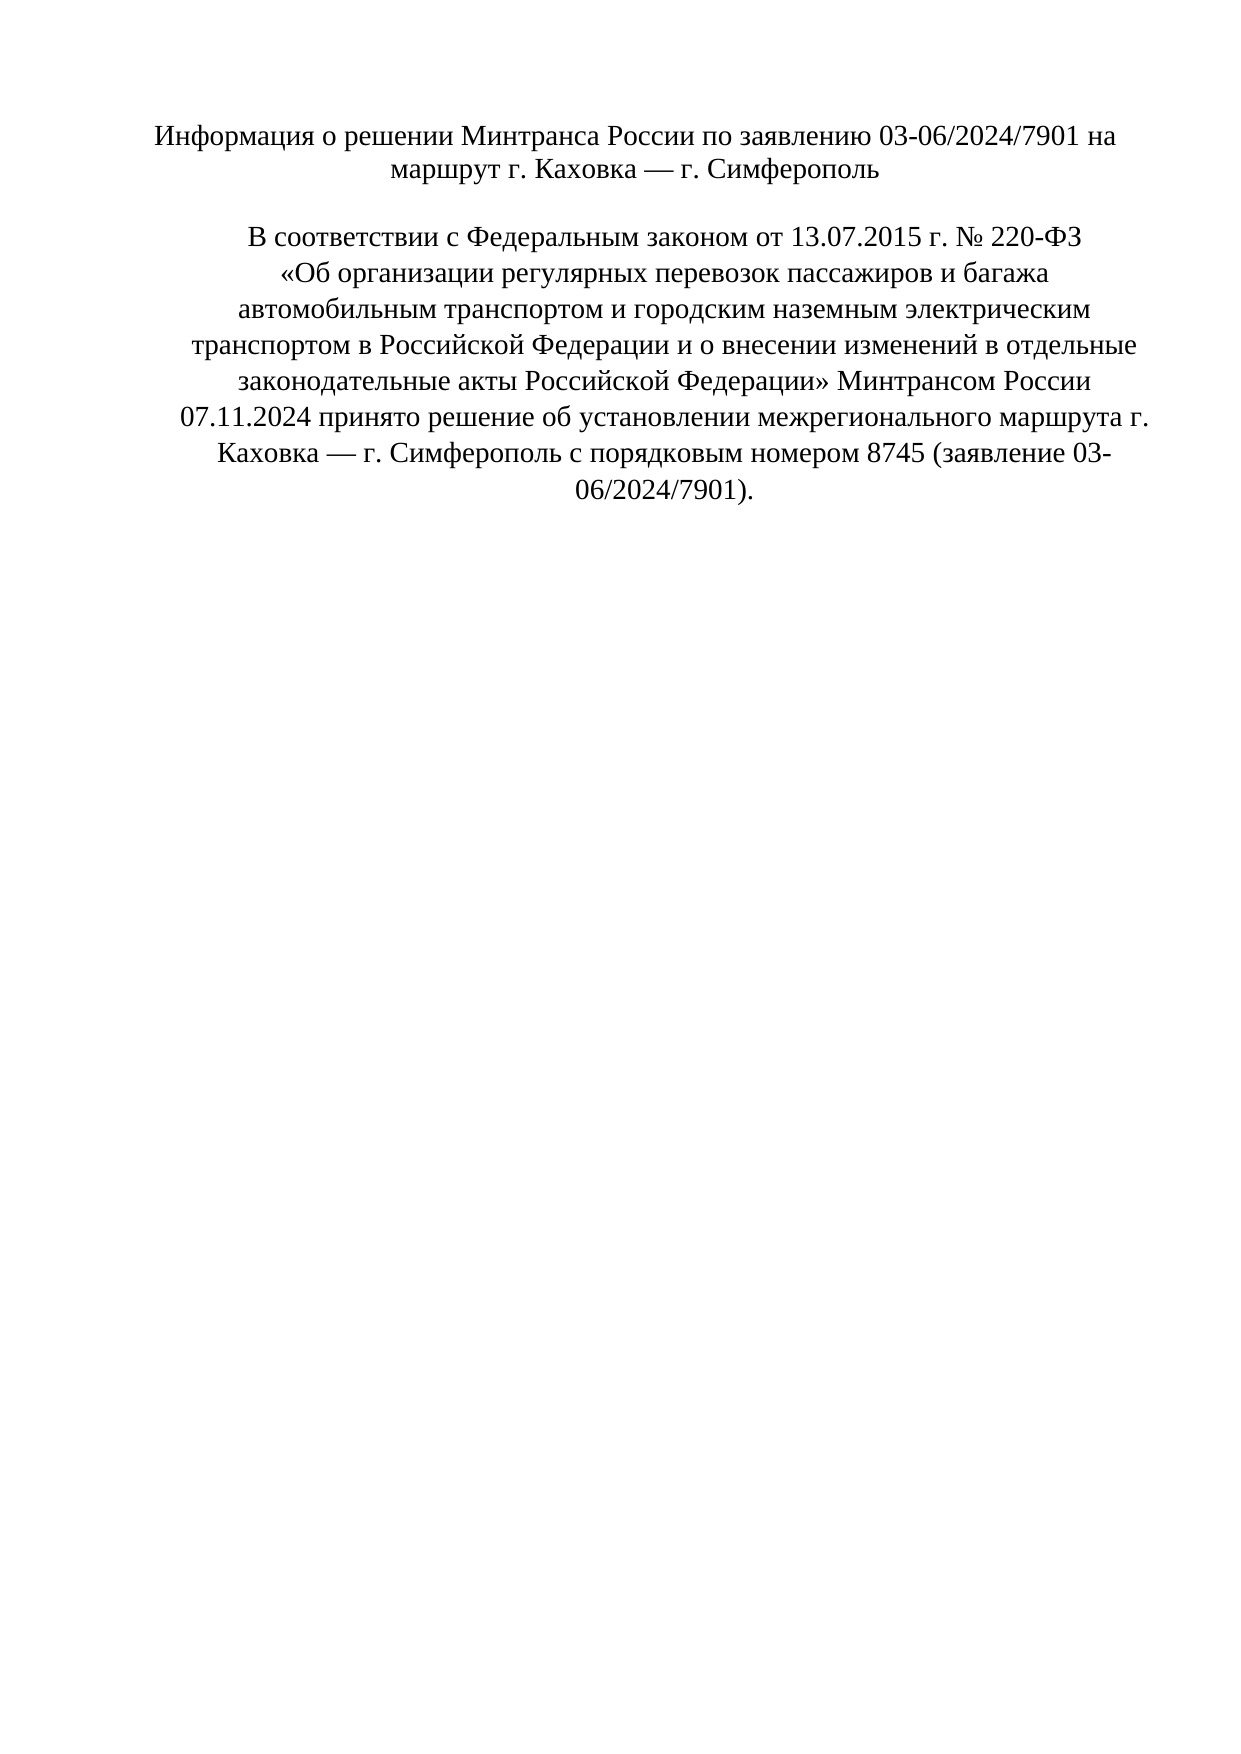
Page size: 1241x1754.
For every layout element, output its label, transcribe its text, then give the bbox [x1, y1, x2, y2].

text Информация о решении Минтранса России по заявлению 03-06/2024/7901 на маршрут г. Каховка — г. Симферополь [118, 118, 1152, 185]
text В соответствии с Федеральным законом от 13.07.2015 г. № 220-ФЗ «Об организации регулярных перевозок пассажиров и багажа автомобильным транспортом и городским наземным электрическим транспортом в Российской Федерации и о внесении изменений в отдельные законодательные акты Российской Федерации» Минтрансом России 07.11.2024 принято решение об установлении межрегионального маршрута г. Каховка — г. Симферополь с порядковым номером 8745 (заявление 03-06/2024/7901). [177, 219, 1152, 505]
